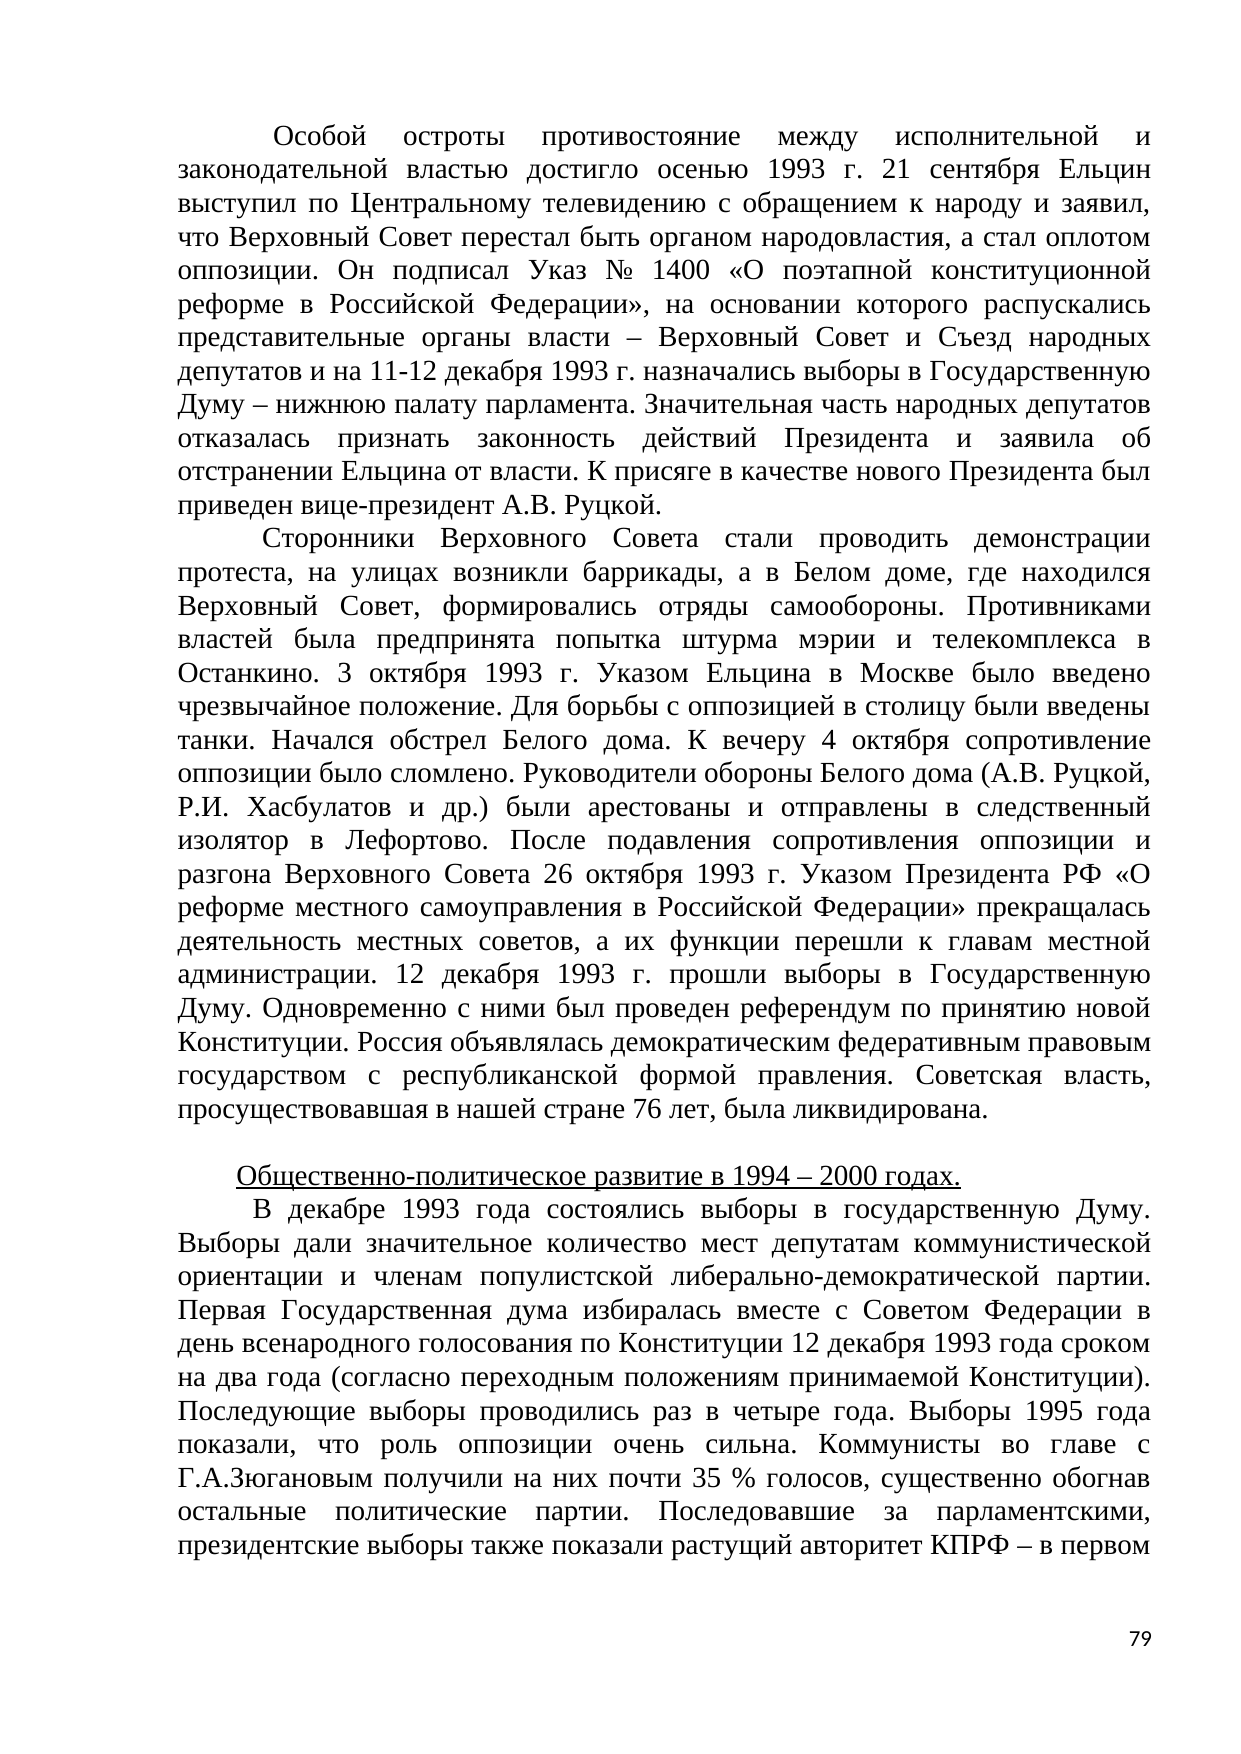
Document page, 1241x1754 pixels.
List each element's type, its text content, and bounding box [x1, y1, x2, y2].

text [177, 1191, 1152, 1560]
text Особой остроты противостояние между исполнительной и законодательной властью достигло осенью 1993 г. 21 сентября Ельцин выступил по Центральному телевидению с обращением к народу и заявил, что Верховный Совет перестал быть органом народовластия, а стал оплотом оппозиции. Он подписал Указ № 1400 «О поэтапной конституционной реформе в Российской Федерации», на основании которого распускались представительные органы власти – Верховный Совет и Съезд народных депутатов и на 11-12 декабря 1993 г. назначались выборы в Государственную Думу – нижнюю палату парламента. Значительная часть народных депутатов отказалась признать законность действий Президента и заявила об отстранении Ельцина от власти. К присяге в качестве нового Президента был приведен вице-президент А.В. Руцкой. [177, 118, 1152, 521]
text Общественно-политическое развитие в 1994 – 2000 годах. [177, 1158, 1152, 1191]
text Сторонники Верховного Совета стали проводить демонстрации протеста, на улицах возникли баррикады, а в Белом доме, где находился Верховный Совет, формировались отряды самообороны. Противниками властей была предпринята попытка штурма мэрии и телекомплекса в Останкино. 3 октября 1993 г. Указом Ельцина в Москве было введено чрезвычайное положение. Для борьбы с оппозицией в столицу были введены танки. Начался обстрел Белого дома. К вечеру 4 октября сопротивление оппозиции было сломлено. Руководители обороны Белого дома (А.В. Руцкой, Р.И. Хасбулатов и др.) были арестованы и отправлены в следственный изолятор в Лефортово. После подавления сопротивления оппозиции и разгона Верховного Совета 26 октября 1993 г. Указом Президента РФ «О реформе местного самоуправления в Российской Федерации» прекращалась деятельность местных советов, а их функции перешли к главам местной администрации. 12 декабря 1993 г. прошли выборы в Государственную Думу. Одновременно с ними был проведен референдум по принятию новой Конституции. Россия объявлялась демократическим федеративным правовым государством с республиканской формой правления. Советская власть, просуществовавшая в нашей стране 76 лет, была ликвидирована. [177, 521, 1152, 1124]
